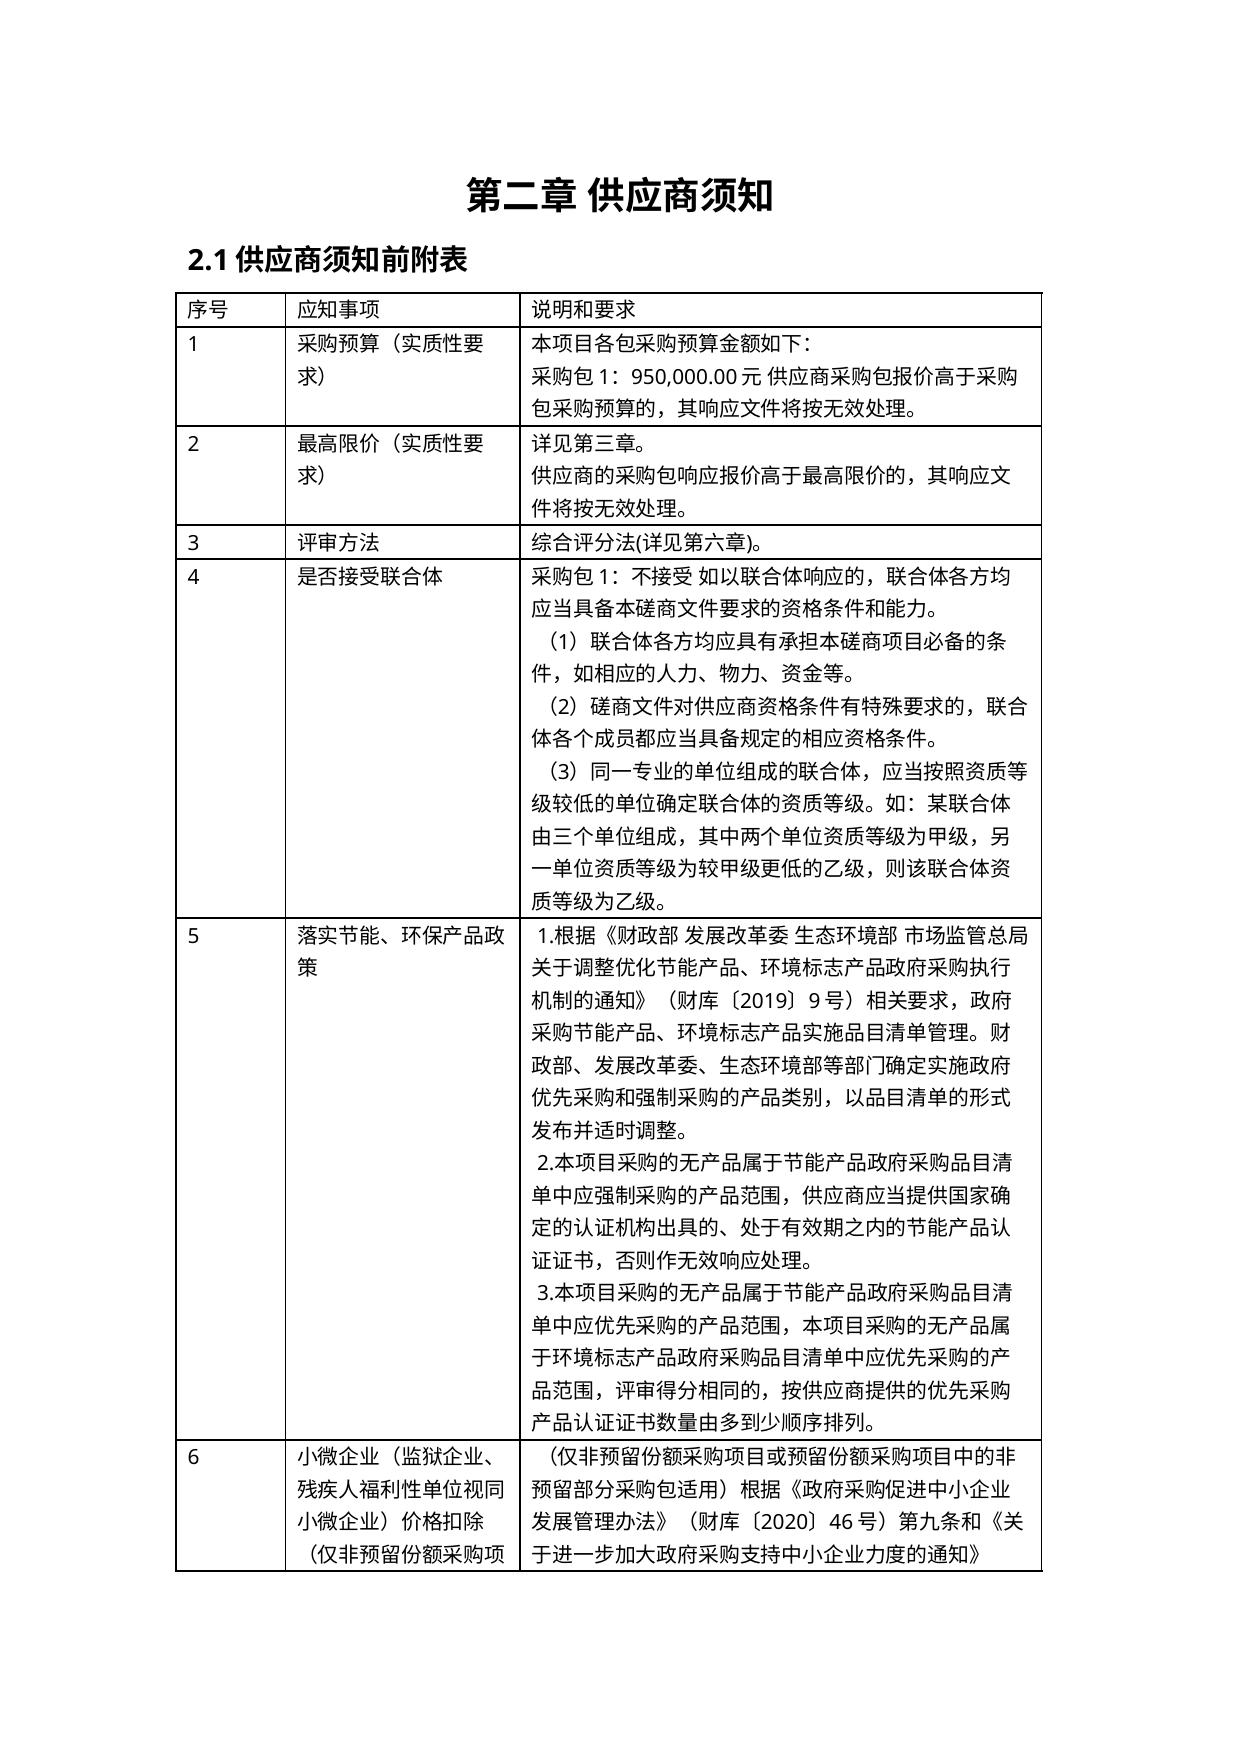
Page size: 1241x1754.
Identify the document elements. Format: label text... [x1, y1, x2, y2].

table_cell 4 [177, 560, 285, 917]
table_cell 5 [177, 919, 285, 1439]
table_cell 1 [177, 328, 285, 425]
table_cell 是否接受联合体 [286, 560, 519, 917]
table_cell 采购包1：不接受 如以联合体响应的，联合体各方均应当具备本磋商文件要求的资格条件和能力。 （1）联合体各方均应具有承担本磋商项目必备的条件，如相应的人力、物力、资金等。 （2）磋商文件对供应商资格条件有特殊要求的，联合体各个成员都应当具备规定的相应资格条件。 （3）同一专业的单位组成的联合体，应当按照资质等级较低的单位确定联合体的资质等级。如：某联合体由三个单位组成，其中两个单位资质等级为甲级，另一单位资质等级为较甲级更低的乙级，则该联合体资质等级为乙级。 [521, 560, 1041, 917]
table_cell 评审方法 [286, 526, 519, 558]
table_cell 3 [177, 526, 285, 558]
table_cell 最高限价（实质性要求） [286, 427, 519, 524]
table_header 序号 [177, 294, 285, 326]
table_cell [286, 1441, 519, 1570]
table_cell 1.根据《财政部 发展改革委 生态环境部 市场监管总局关于调整优化节能产品、环境标志产品政府采购执行机制的通知》（财库〔2019〕9号）相关要求，政府采购节能产品、环境标志产品实施品目清单管理。财政部、发展改革委、生态环境部等部门确定实施政府优先采购和强制采购的产品类别，以品目清单的形式发布并适时调整。 2.本项目采购的无产品属于节能产品政府采购品目清单中应强制采购的产品范围，供应商应当提供国家确定的认证机构出具的、处于有效期之内的节能产品认证证书，否则作无效响应处理。 3.本项目采购的无产品属于节能产品政府采购品目清单中应优先采购的产品范围，本项目采购的无产品属于环境标志产品政府采购品目清单中应优先采购的产品范围，评审得分相同的，按供应商提供的优先采购产品认证证书数量由多到少顺序排列。 [521, 919, 1041, 1439]
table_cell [521, 1441, 1041, 1570]
table_cell 本项目各包采购预算金额如下： 采购包1：950,000.00元 供应商采购包报价高于采购包采购预算的，其响应文件将按无效处理。 [521, 328, 1041, 425]
table_cell 综合评分法(详见第六章)。 [521, 526, 1041, 558]
text 2.1供应商须知前附表 [187, 227, 1053, 292]
table_cell 采购预算（实质性要求） [286, 328, 519, 425]
table_cell 详见第三章。 供应商的采购包响应报价高于最高限价的，其响应文件将按无效处理。 [521, 427, 1041, 524]
text 第二章 供应商须知 [187, 162, 1053, 227]
table_cell 6 [177, 1441, 285, 1570]
table_header 说明和要求 [521, 294, 1041, 326]
table_cell 落实节能、环保产品政策 [286, 919, 519, 1439]
table_header 应知事项 [286, 294, 519, 326]
table_cell 2 [177, 427, 285, 524]
